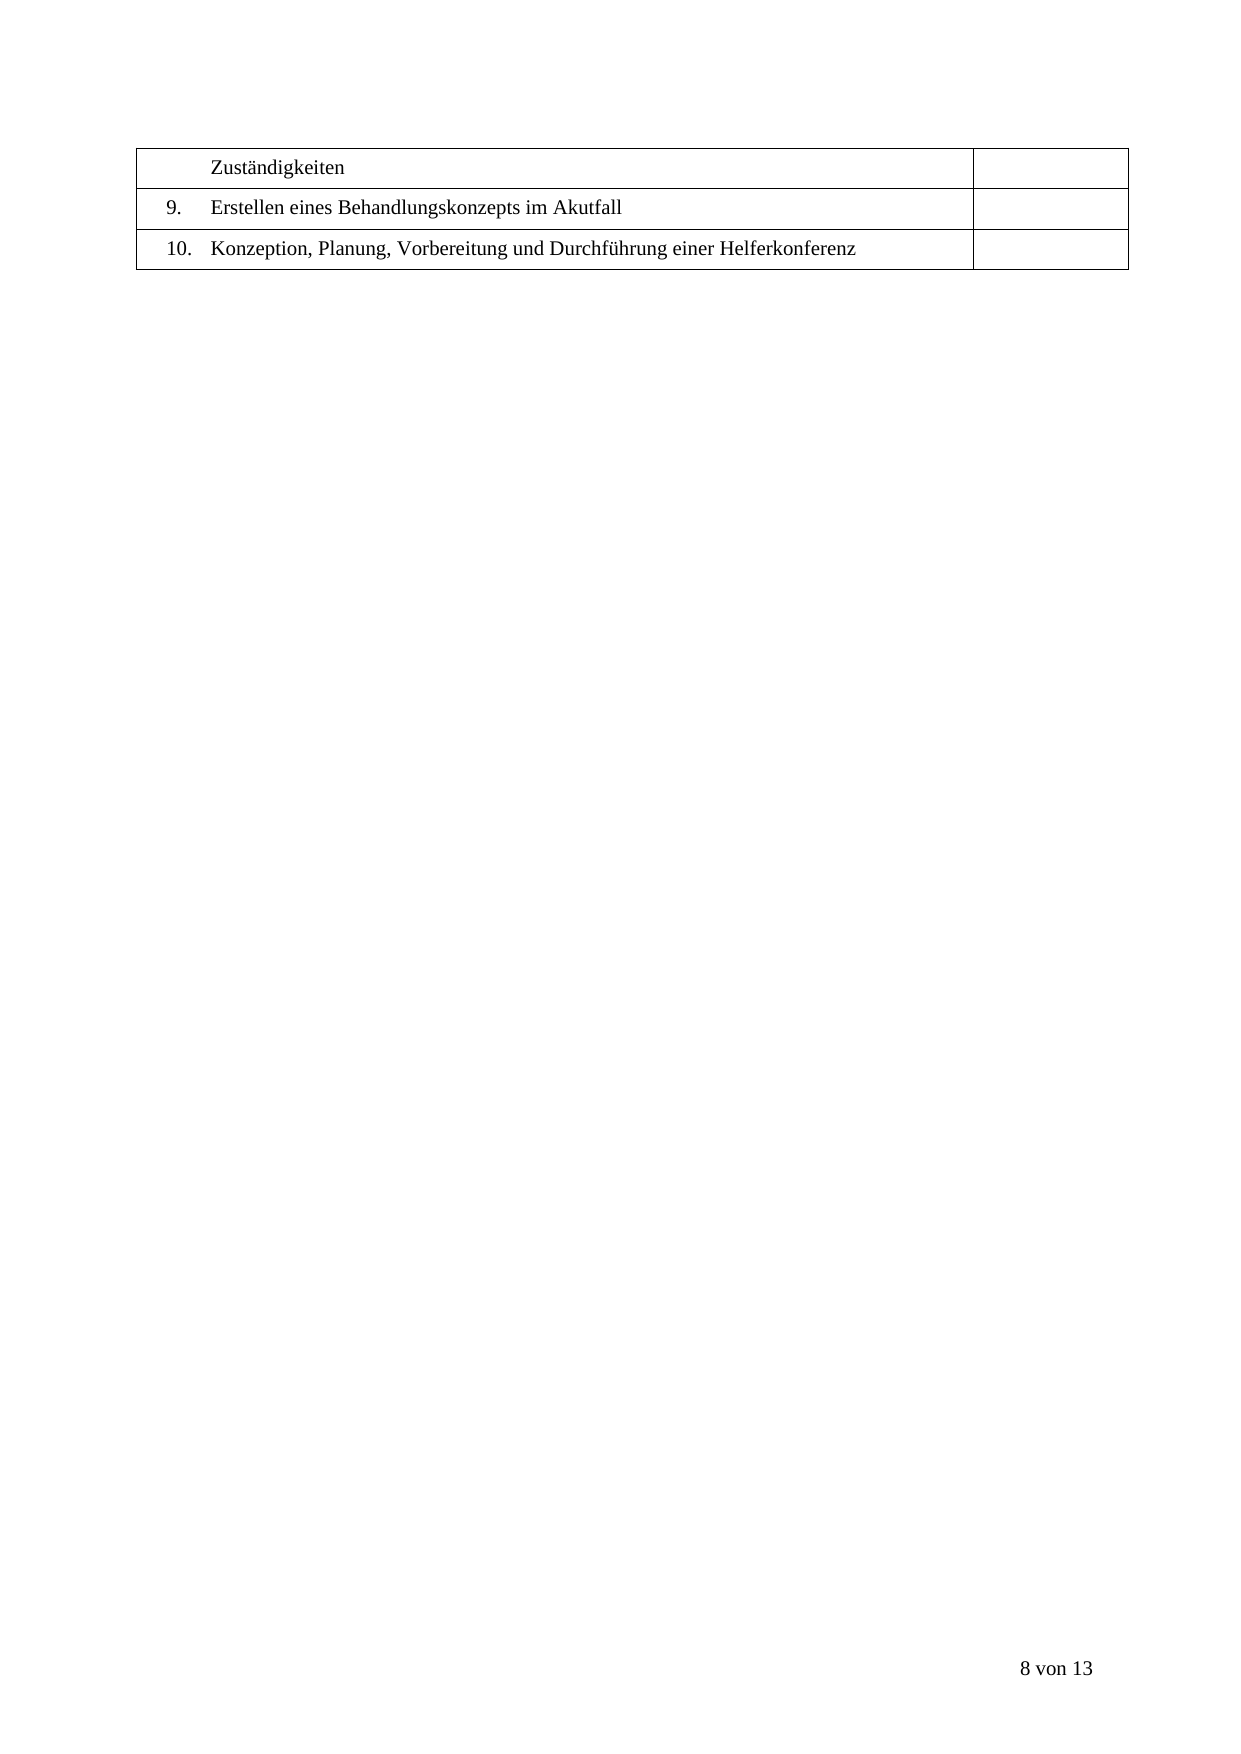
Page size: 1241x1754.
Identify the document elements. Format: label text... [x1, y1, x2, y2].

table_cell Konzeption, Planung, Vorbereitung und Durchführung einer Helferkonferenz [137, 230, 973, 269]
table_cell [974, 149, 1128, 188]
table_cell Erstellen eines Behandlungskonzepts im Akutfall [137, 189, 973, 229]
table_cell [137, 149, 973, 188]
table_cell [974, 230, 1128, 269]
table_cell [974, 189, 1128, 229]
